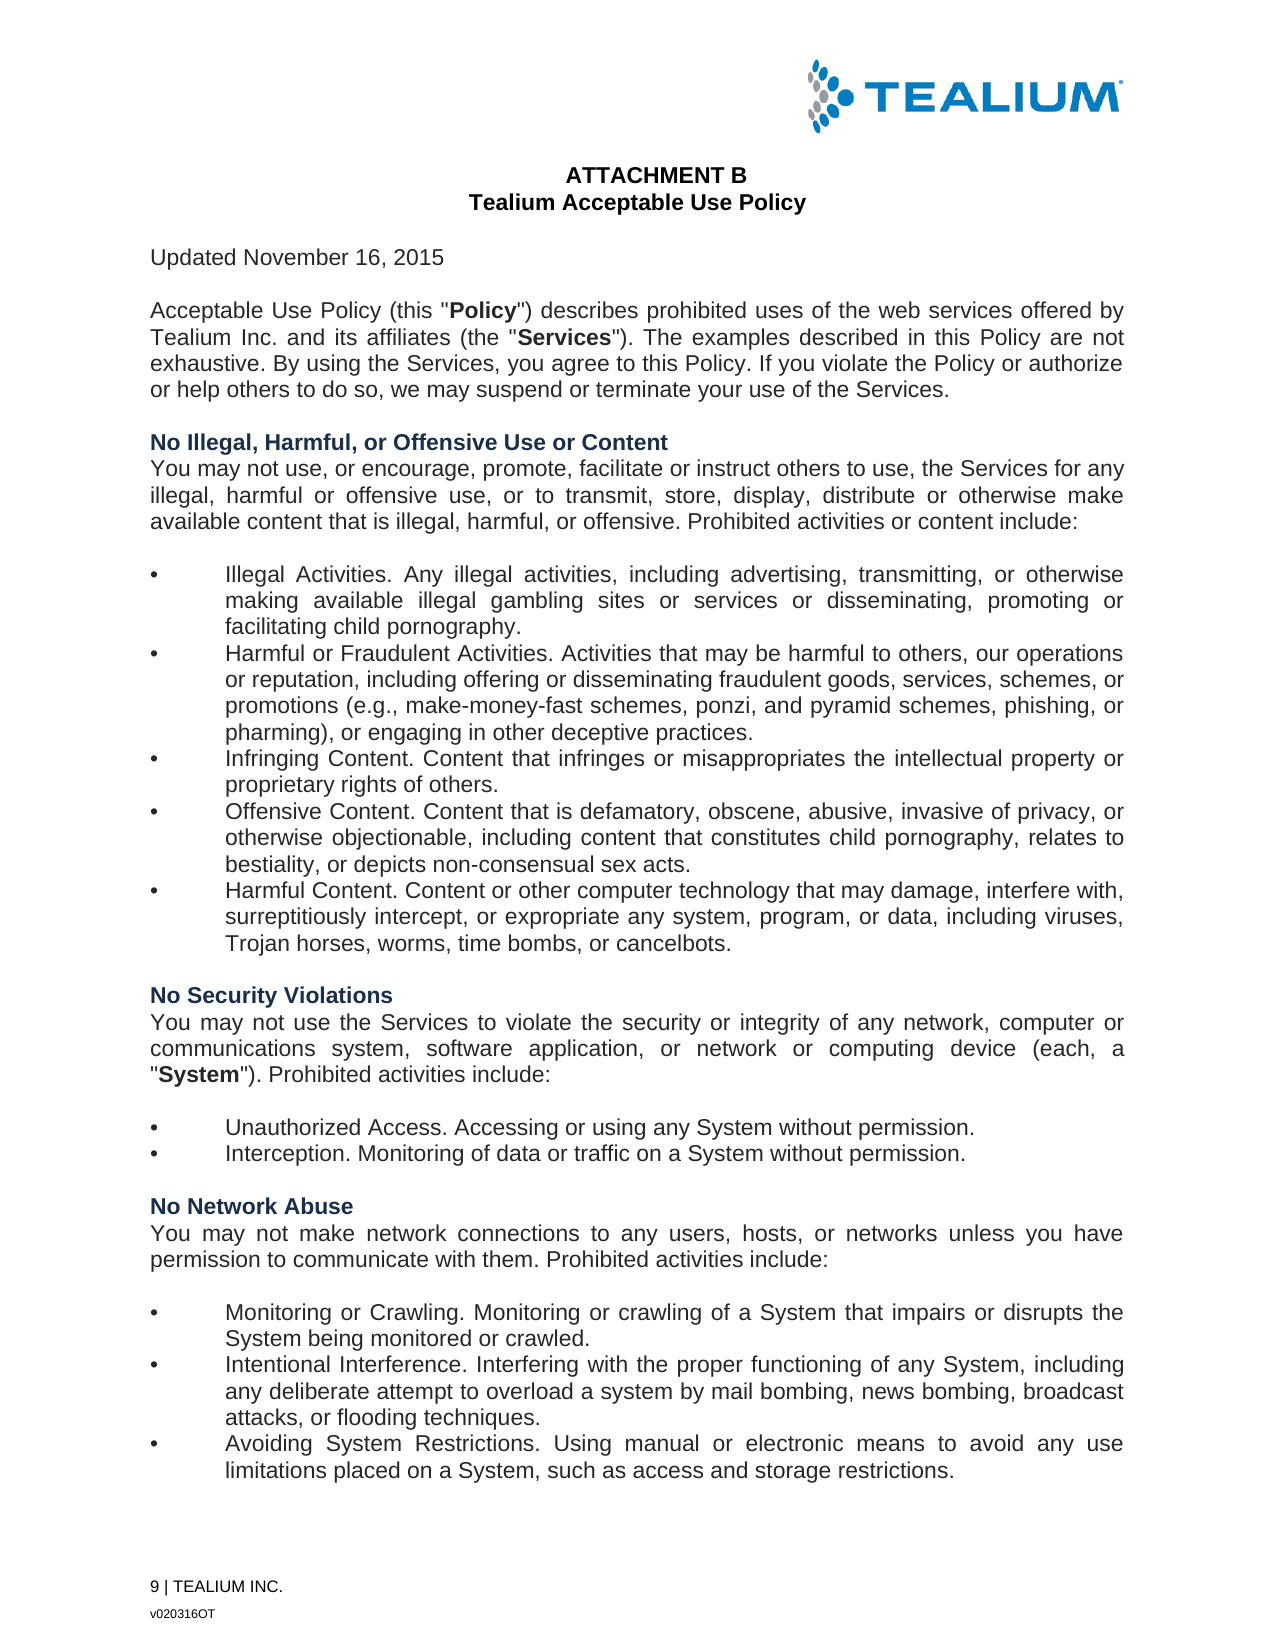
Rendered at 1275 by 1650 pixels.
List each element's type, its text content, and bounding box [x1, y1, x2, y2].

text You may not use the Services to violate the security or integrity of any network, computer or communications system, software application, or network or computing device (each, a "System"). Prohibited activities include: [150, 1009, 1125, 1088]
text You may not use, or encourage, promote, facilitate or instruct others to use, the Services for any illegal, harmful or offensive use, or to transmit, store, display, distribute or otherwise make available content that is illegal, harmful, or offensive. Prohibited activities or content include: [150, 455, 1125, 534]
list Interception. Monitoring of data or traffic on a System without permission. [150, 1140, 1125, 1167]
list Intentional Interference. Interfering with the proper functioning of any System, including any deliberate attempt to overload a system by mail bombing, news bombing, broadcast attacks, or flooding techniques. [150, 1351, 1125, 1430]
list Unauthorized Access. Accessing or using any System without permission. [150, 1114, 1125, 1140]
text No Network Abuse [150, 1193, 1125, 1219]
list Offensive Content. Content that is defamatory, obscene, abusive, invasive of privacy, or otherwise objectionable, including content that constitutes child pornography, relates to bestiality, or depicts non-consensual sex acts. [150, 798, 1125, 877]
list Harmful Content. Content or other computer technology that may damage, interfere with, surreptitiously intercept, or expropriate any system, program, or data, including viruses, Trojan horses, worms, time bombs, or cancelbots. [150, 877, 1125, 956]
text Acceptable Use Policy (this "Policy") describes prohibited uses of the web services offered by Tealium Inc. and its affiliates (the "Services"). The examples described in this Policy are not exhaustive. By using the Services, you agree to this Policy. If you violate the Policy or authorize or help others to do so, we may suspend or terminate your use of the Services. [150, 297, 1125, 402]
text No Security Violations [150, 982, 1125, 1009]
text You may not make network connections to any users, hosts, or networks unless you have permission to communicate with them. Prohibited activities include: [150, 1219, 1125, 1272]
text No Illegal, Harmful, or Offensive Use or Content [150, 429, 1125, 455]
text Updated November 16, 2015 [150, 244, 1125, 271]
list Illegal Activities. Any illegal activities, including advertising, transmitting, or otherwise making available illegal gambling sites or services or disseminating, promoting or facilitating child pornography. [150, 561, 1125, 640]
list Harmful or Fraudulent Activities. Activities that may be harmful to others, our operations or reputation, including offering or disseminating fraudulent goods, services, schemes, or promotions (e.g., make-money-fast schemes, ponzi, and pyramid schemes, phishing, or pharming), or engaging in other deceptive practices. [150, 640, 1125, 745]
list Avoiding System Restrictions. Using manual or electronic means to avoid any use limitations placed on a System, such as access and storage restrictions. [150, 1430, 1125, 1483]
text Tealium Acceptable Use Policy [150, 189, 1125, 215]
list Monitoring or Crawling. Monitoring or crawling of a System that impairs or disrupts the System being monitored or crawled. [150, 1298, 1125, 1351]
text ATTACHMENT B [187, 162, 1125, 189]
list Infringing Content. Content that infringes or misappropriates the intellectual property or proprietary rights of others. [150, 745, 1125, 798]
picture [804, 55, 1125, 138]
